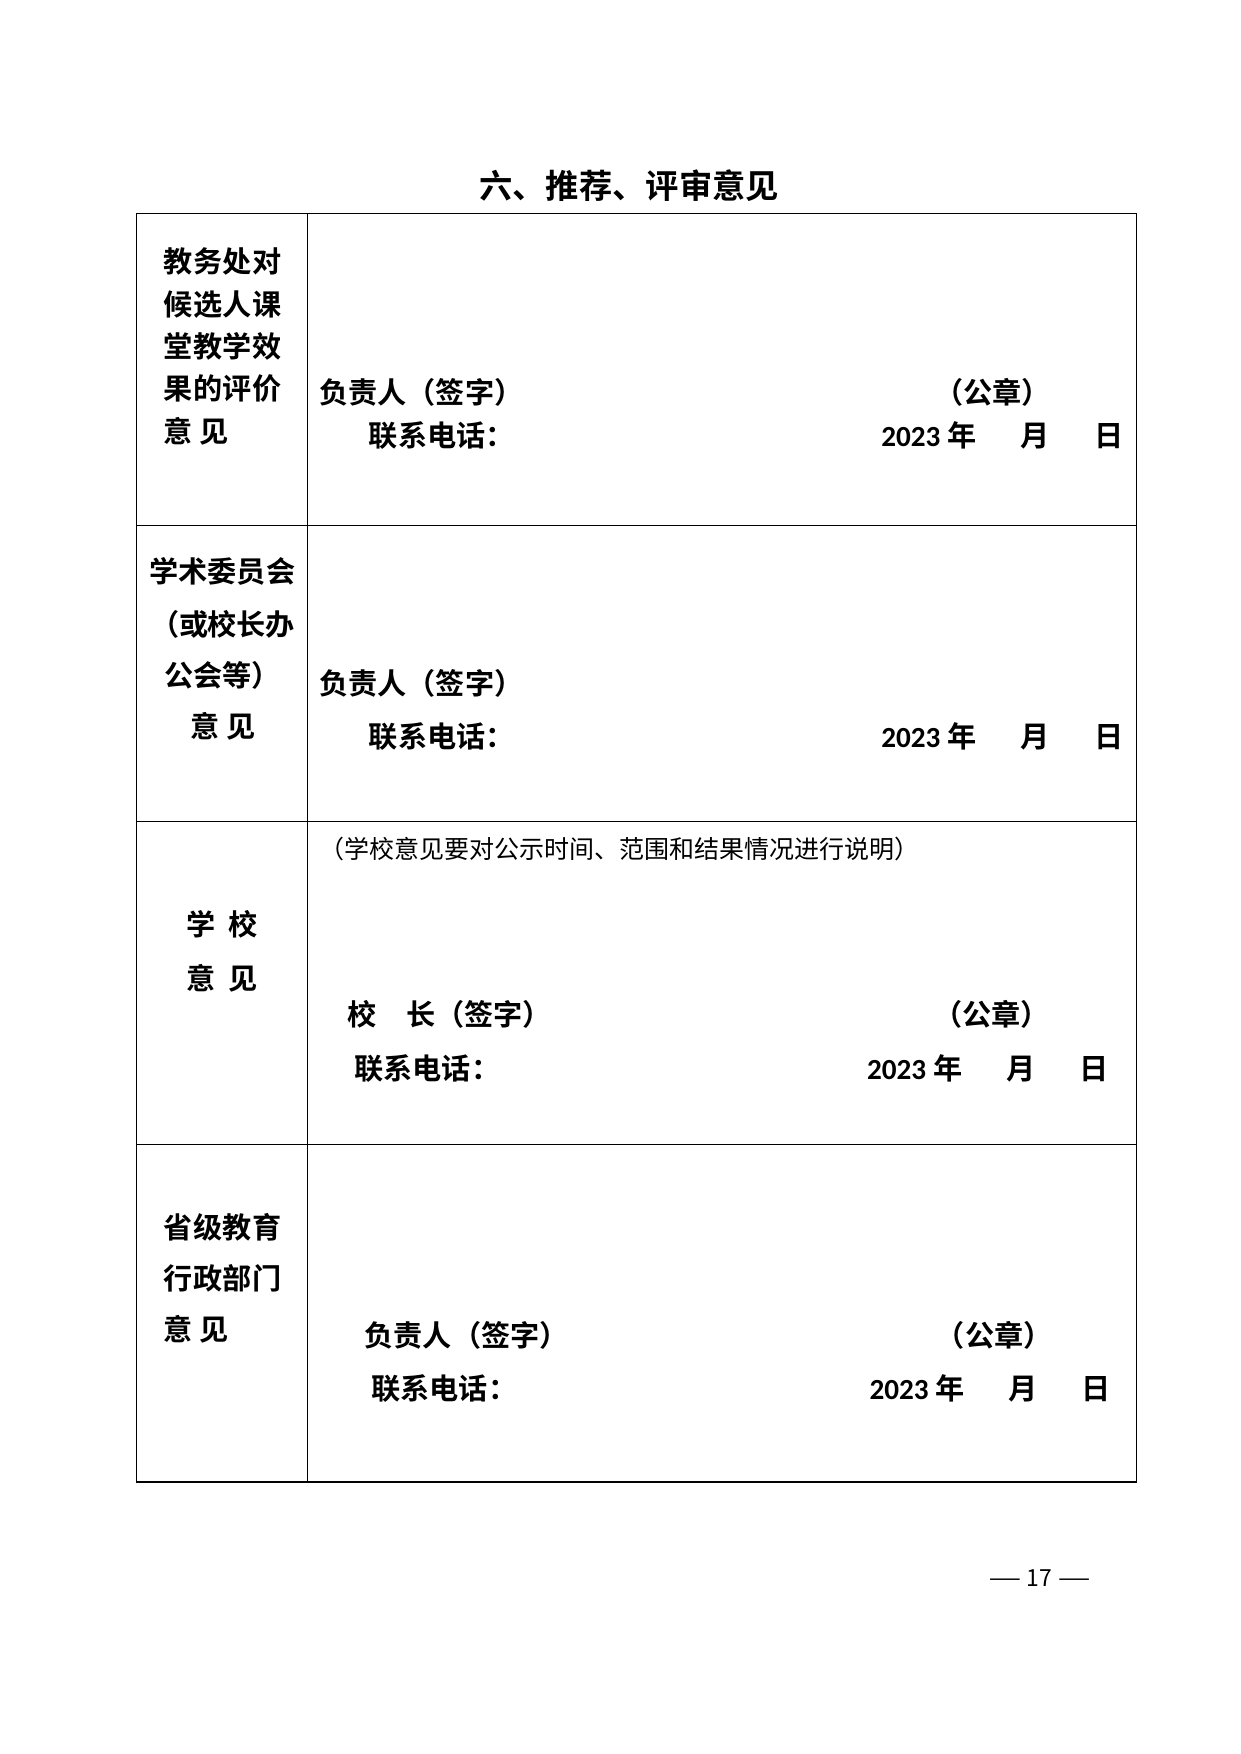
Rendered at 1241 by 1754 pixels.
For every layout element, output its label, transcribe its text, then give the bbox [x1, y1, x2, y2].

table_cell 学 校 意 见 [137, 822, 307, 1144]
table_cell 负责人（签字） 联系电话： 2023 年 月 日 [308, 526, 1136, 821]
table_header 教务处对候选人课堂教学效果的评价意 见 [137, 214, 307, 525]
table_cell 学术委员会 （或校长办公会等） 意 见 [137, 526, 307, 821]
subtitle 六、推荐、评审意见 [292, 156, 966, 209]
table_cell 负责人（签字） （公章） 联系电话： 2023 年 月 日 [308, 1145, 1136, 1481]
table_cell 省级教育行政部门意 见 [137, 1145, 307, 1481]
table_cell （学校意见要对公示时间、范围和结果情况进行说明） 校 长（签字） （公章） 联系电话： 2023 年 月 日 [308, 822, 1136, 1144]
table_header 负责人（签字） （公章） 联系电话： 2023 年 月 日 [308, 214, 1136, 525]
